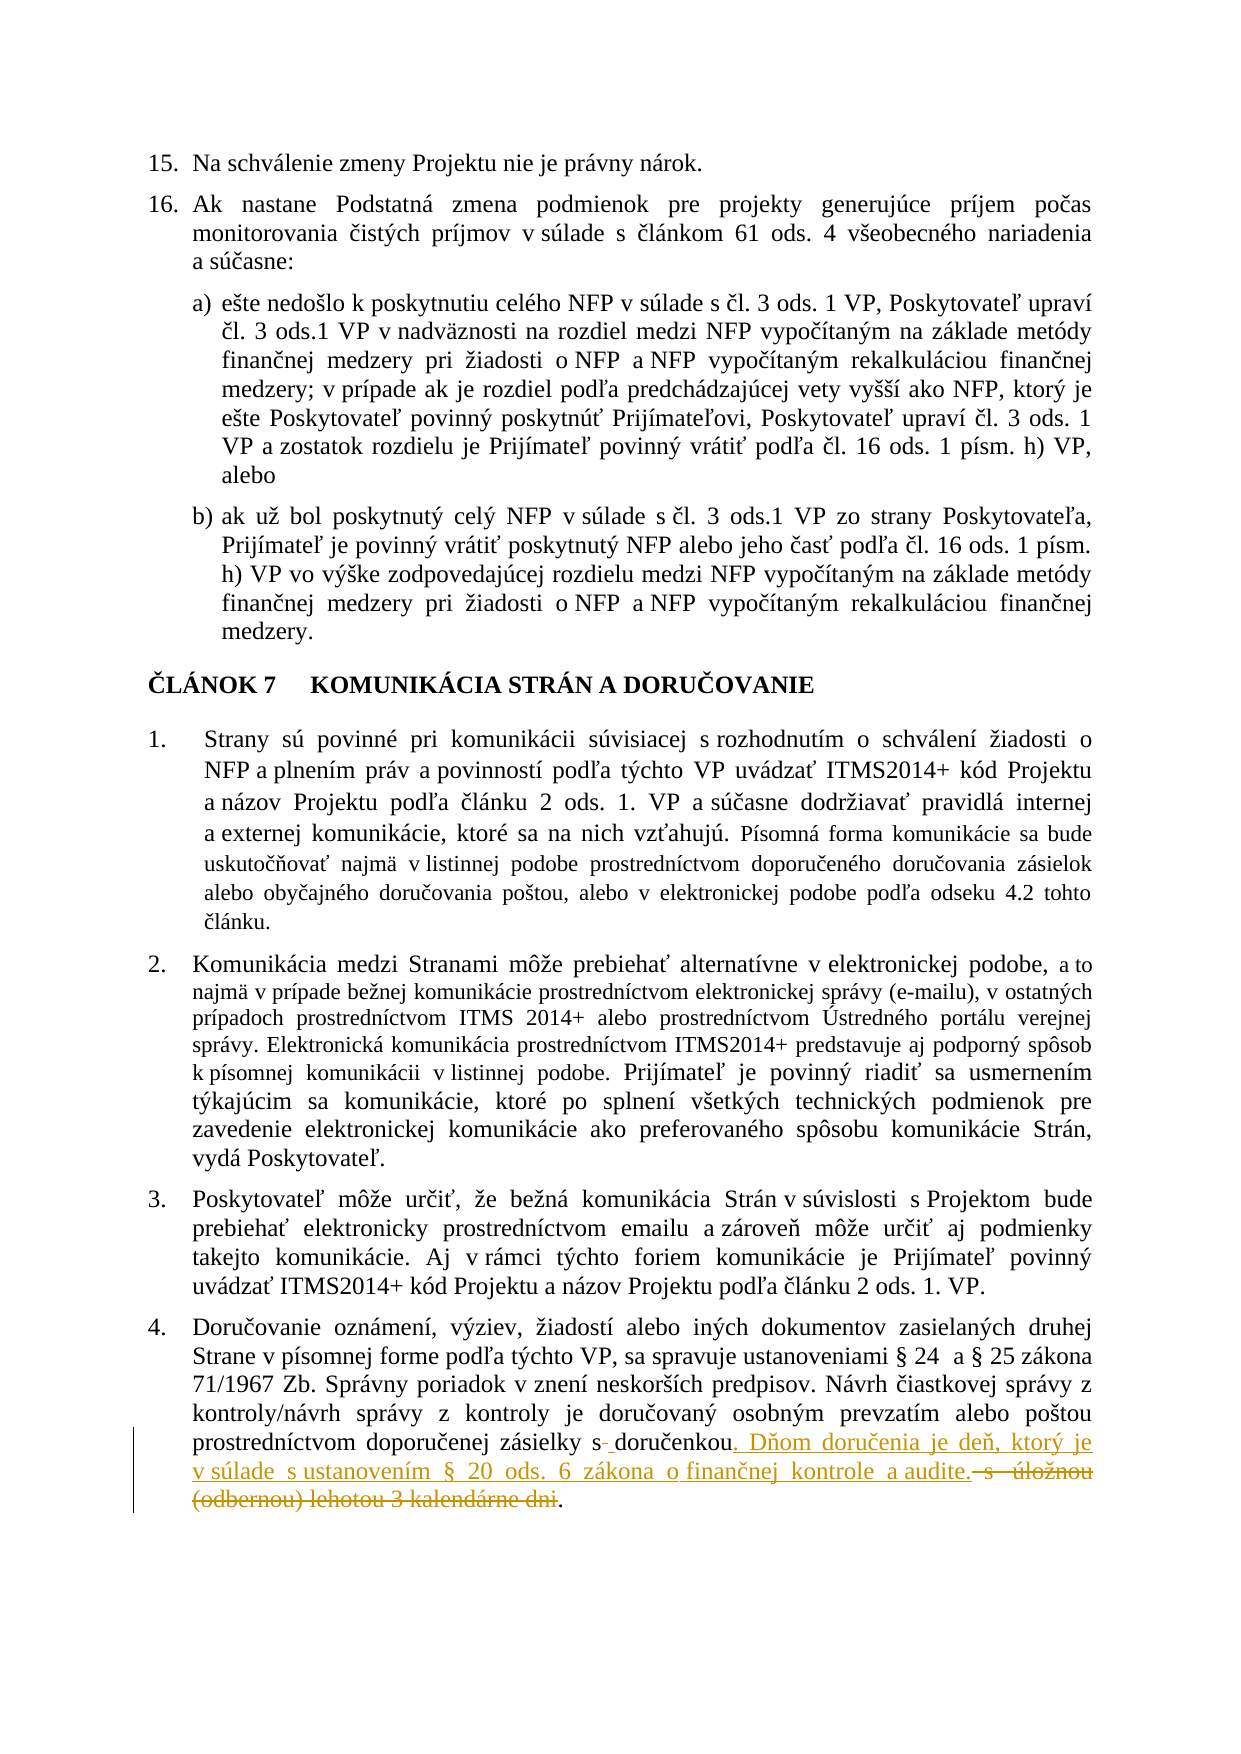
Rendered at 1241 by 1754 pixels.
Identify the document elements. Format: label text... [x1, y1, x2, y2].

list ak už bol poskytnutý celý NFP v súlade s čl. 3 ods.1 VP zo strany Poskytovateľa, Prijímateľ je povinný vrátiť poskytnutý NFP alebo jeho časť podľa čl. 16 ods. 1 písm. h) VP vo výške zodpovedajúcej rozdielu medzi NFP vypočítaným na základe metódy finančnej medzery pri žiadosti o NFP a NFP vypočítaným rekalkuláciou finančnej medzery. [192, 501, 1093, 645]
text 1. Strany sú povinné pri komunikácii súvisiacej s rozhodnutím o schválení žiadosti o NFP a plnením práv a povinností podľa týchto VP uvádzať ITMS2014+ kód Projektu a názov Projektu podľa článku 2 ods. 1. VP a súčasne dodržiavať pravidlá internej a externej komunikácie, ktoré sa na nich vzťahujú. Písomná forma komunikácie sa bude uskutočňovať najmä v listinnej podobe prostredníctvom doporučeného doručovania zásielok alebo obyčajného doručovania poštou, alebo v elektronickej podobe podľa odseku 4.2 tohto článku. [148, 724, 1093, 934]
text 4. Doručovanie oznámení, výziev, žiadostí alebo iných dokumentov zasielaných druhej Strane v písomnej forme podľa týchto VP, sa spravuje ustanoveniami § 24 a § 25 zákona 71/1967 Zb. Správny poriadok v znení neskorších predpisov. Návrh čiastkovej správy z kontroly/návrh správy z kontroly je doručovaný osobným prevzatím alebo poštou prostredníctvom doporučenej zásielky sdoručenkou. [148, 1312, 1093, 1513]
subtitle ČLÁNOK 7 KOMUNIKÁCIA STRÁN A DORUČOVANIE [148, 670, 1093, 699]
text 3. Poskytovateľ môže určiť, že bežná komunikácia Strán v súvislosti s Projektom bude prebiehať elektronicky prostredníctvom emailu a zároveň môže určiť aj podmienky takejto komunikácie. Aj v rámci týchto foriem komunikácie je Prijímateľ povinný uvádzať ITMS2014+ kód Projektu a názov Projektu podľa článku 2 ods. 1. VP. [148, 1184, 1093, 1299]
list Na schválenie zmeny Projektu nie je právny nárok. [148, 148, 1093, 176]
list Ak nastane Podstatná zmena podmienok pre projekty generujúce príjem počas monitorovania čistých príjmov v súlade s článkom 61 ods. 4 všeobecného nariadenia a súčasne: [148, 189, 1093, 275]
list ešte nedošlo k poskytnutiu celého NFP v súlade s čl. 3 ods. 1 VP, Poskytovateľ upraví čl. 3 ods.1 VP v nadväznosti na rozdiel medzi NFP vypočítaným na základe metódy finančnej medzery pri žiadosti o NFP a NFP vypočítaným rekalkuláciou finančnej medzery; v prípade ak je rozdiel podľa predchádzajúcej vety vyšší ako NFP, ktorý je ešte Poskytovateľ povinný poskytnúť Prijímateľovi, Poskytovateľ upraví čl. 3 ods. 1 VP a zostatok rozdielu je Prijímateľ povinný vrátiť podľa čl. 16 ods. 1 písm. h) VP, alebo [192, 288, 1093, 489]
text 2. Komunikácia medzi Stranami môže prebiehať alternatívne v elektronickej podobe, a to najmä v prípade bežnej komunikácie prostredníctvom elektronickej správy (e-mailu), v ostatných prípadoch prostredníctvom ITMS 2014+ alebo prostredníctvom Ústredného portálu verejnej správy. Elektronická komunikácia prostredníctvom ITMS2014+ predstavuje aj podporný spôsob k písomnej komunikácii v listinnej podobe. Prijímateľ je povinný riadiť sa usmernením týkajúcim sa komunikácie, ktoré po splnení všetkých technických podmienok pre zavedenie elektronickej komunikácie ako preferovaného spôsobu komunikácie Strán, vydá Poskytovateľ. [148, 949, 1093, 1172]
